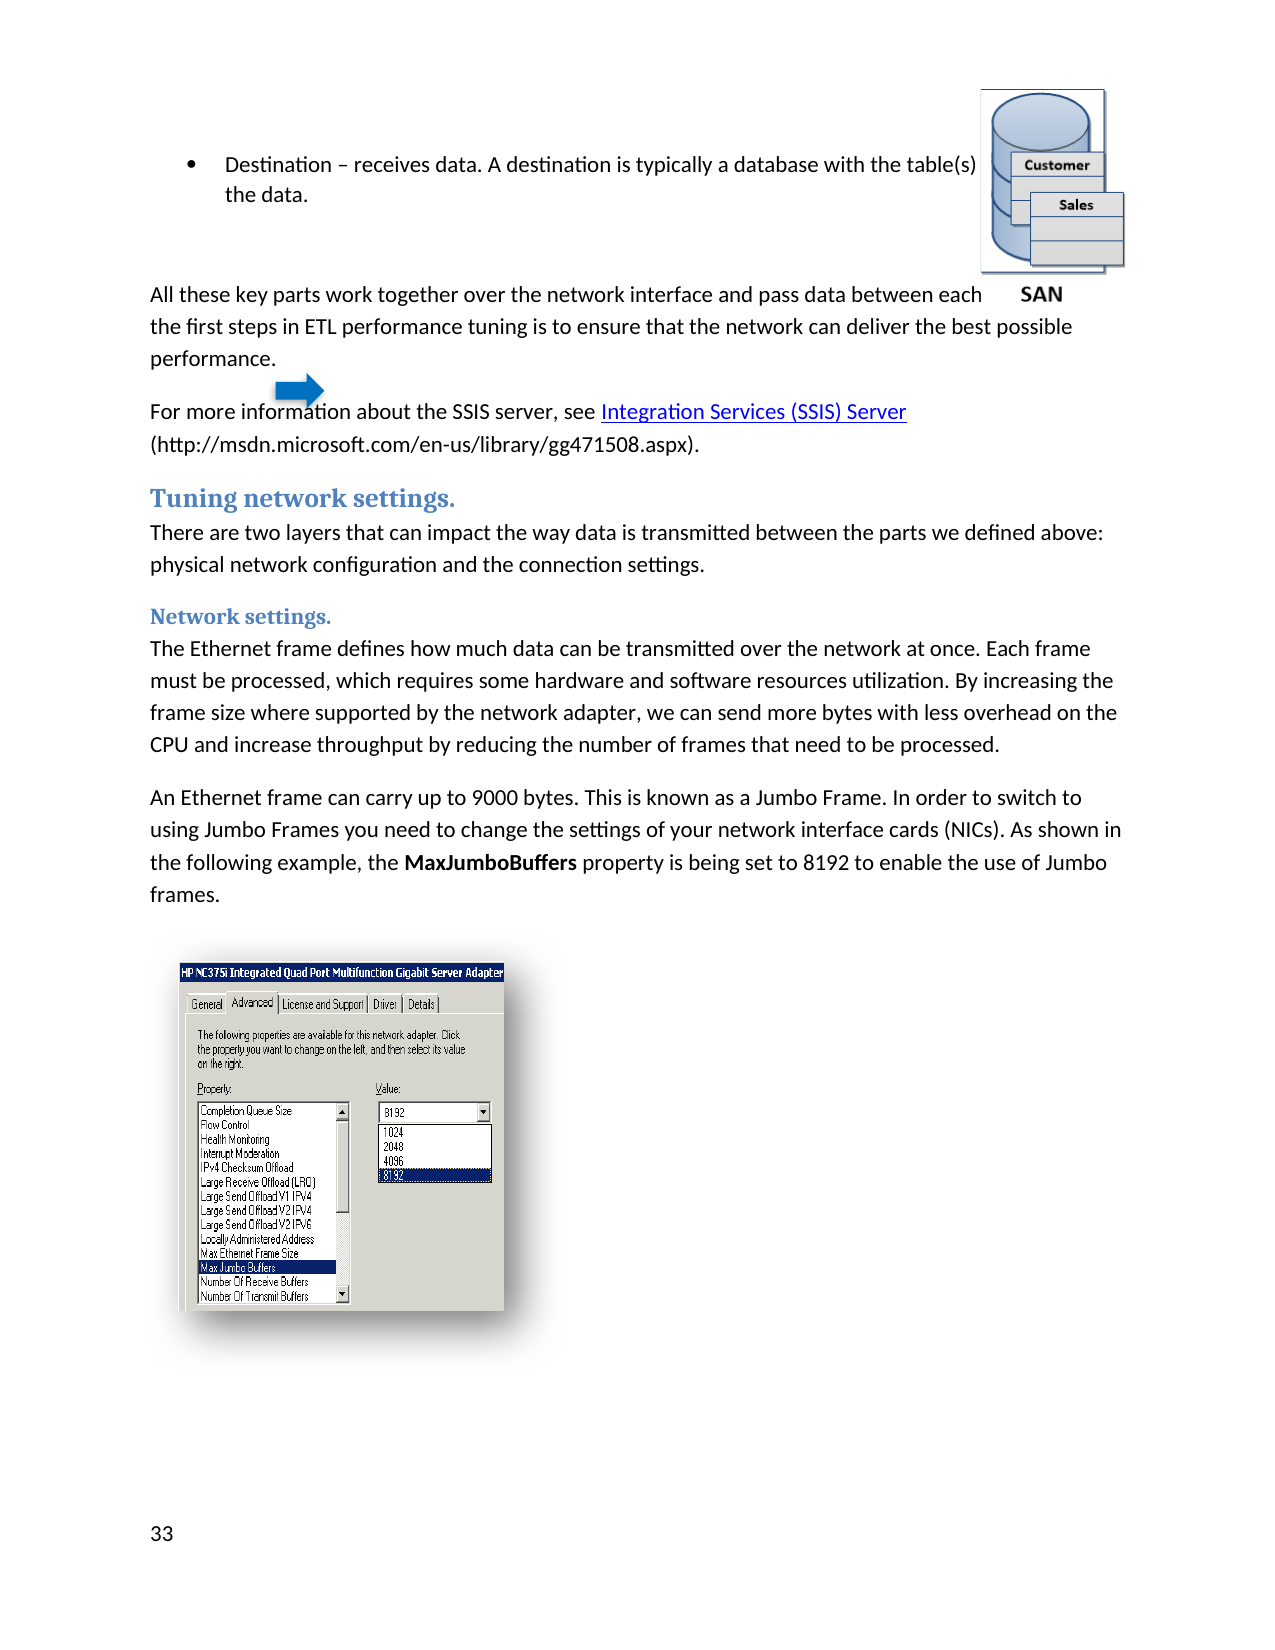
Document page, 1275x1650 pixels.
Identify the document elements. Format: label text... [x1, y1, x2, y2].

subtitle Network settings. [150, 604, 1125, 630]
text There are two layers that can impact the way data is transmitted between the parts we defined above: physical network configuration and the connection settings. [150, 518, 1125, 579]
text All these key parts work together over the network interface and pass data between each other. One of the first steps in ETL performance tuning is to ensure that the network can deliver the best possible performance. [150, 280, 1125, 372]
text The Ethernet frame defines how much data can be transmitted over the network at once. Each frame must be processed, which requires some hardware and software resources utilization. By increasing the frame size where supported by the network adapter, we can send more bytes with less overhead on the CPU and increase throughput by reducing the number of frames that need to be processed. [150, 634, 1125, 758]
picture [980, 89, 1125, 310]
text An Ethernet frame can carry up to 9000 bytes. This is known as a Jumbo Frame. In order to switch to using Jumbo Frames you need to change the settings of your network interface cards (NICs). As shown in the following example, the MaxJumboBuffers property is being set to 8192 to enable the use of Jumbo frames. [150, 783, 1125, 908]
subtitle Tuning network settings. [150, 483, 1125, 514]
list Destination – receives data. A destination is typically a database with the table(s) that receive the data. [187, 150, 980, 208]
text For more information about the SSIS server, see Integration Services (SSIS) Server (http://msdn.microsoft.com/en-us/library/gg471508.aspx). [150, 397, 1125, 458]
picture [178, 961, 504, 1311]
